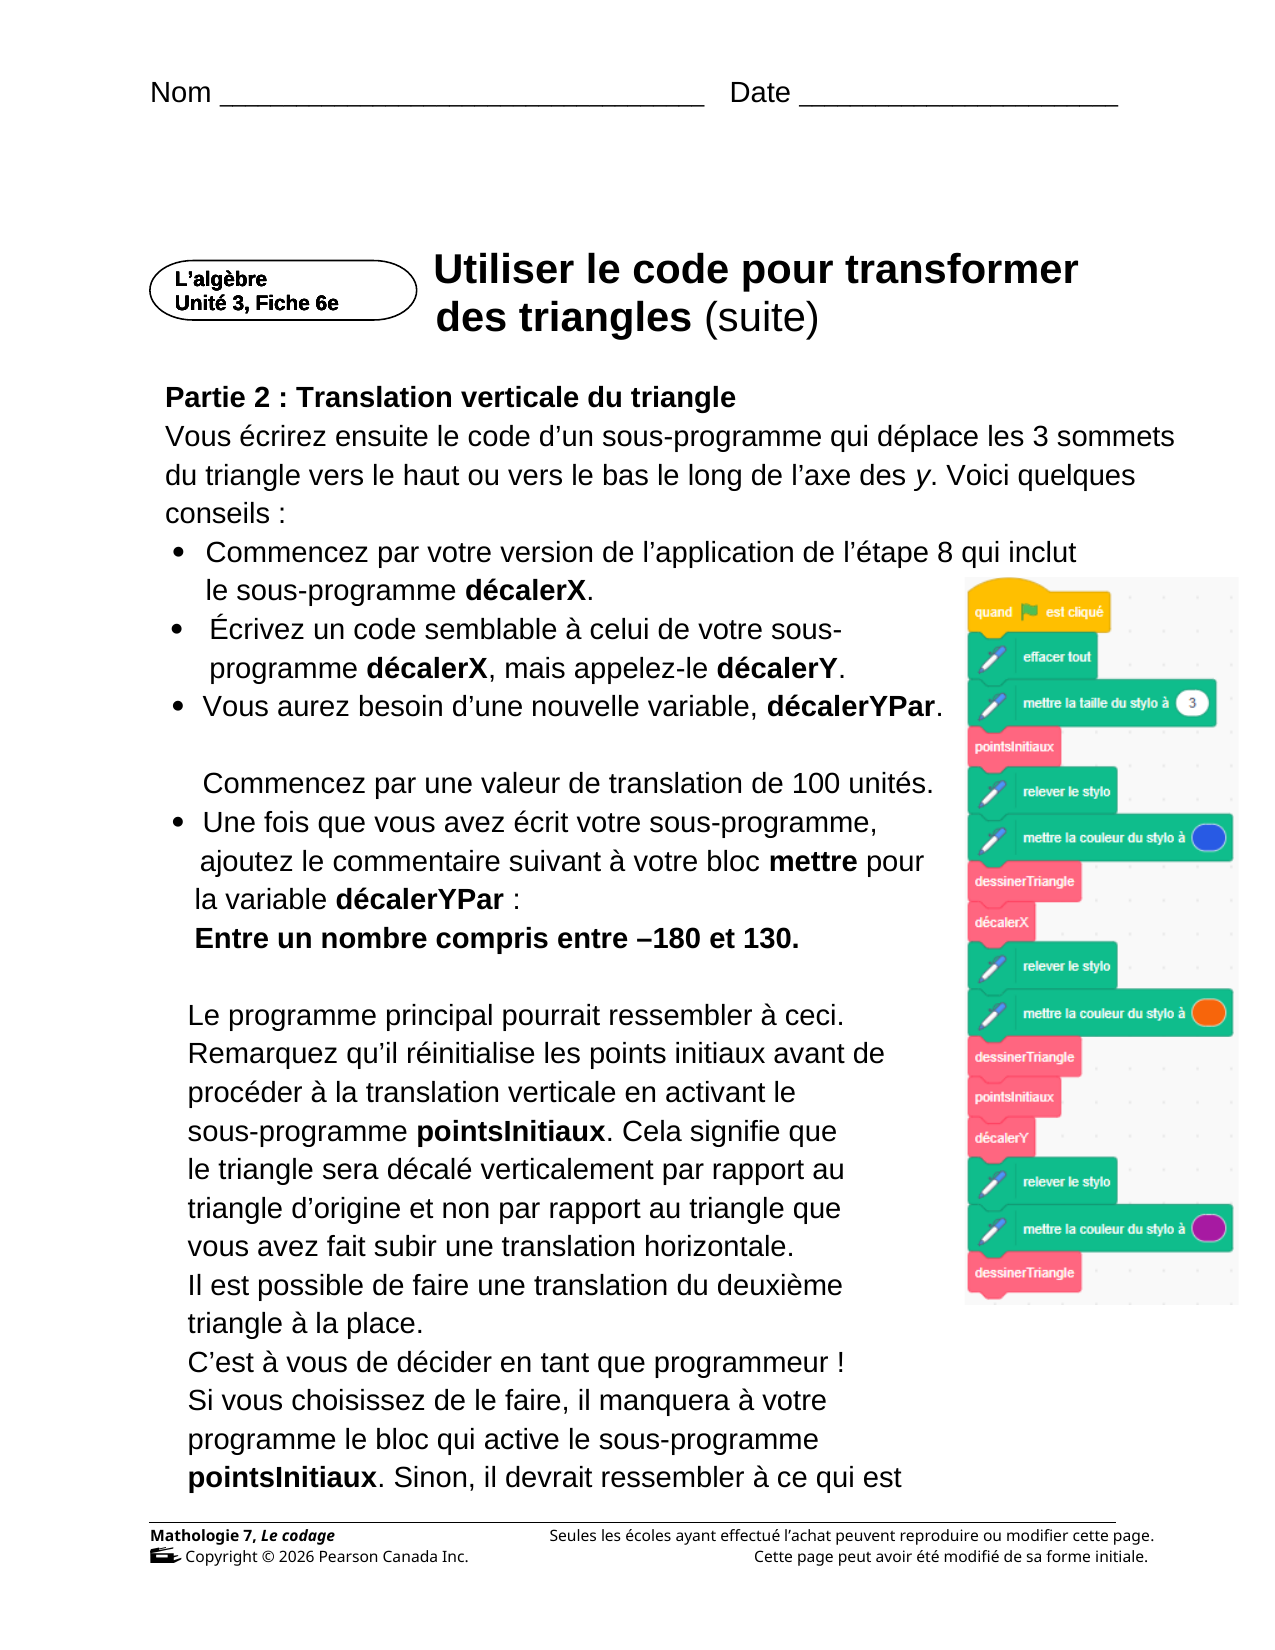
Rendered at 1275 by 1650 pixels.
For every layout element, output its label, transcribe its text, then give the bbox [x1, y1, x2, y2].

list Partie 2 : Translation verticale du triangle [165, 381, 1181, 414]
picture [150, 1547, 182, 1563]
list Écrivez un code semblable à celui de votre sous- programme décalerX, mais appelez-le décalerY. [172, 612, 964, 684]
text procéder à la translation verticale en activant le [187, 1075, 964, 1109]
list Commencez par votre version de l’application de l’étape 8 qui inclut le sous-programme décalerX. [173, 535, 1181, 607]
list Vous écrirez ensuite le code d’un sous-programme qui déplace les 3 sommets du triangle vers le haut ou vers le bas le long de l’axe des y. Voici quelques conseils : [165, 419, 1181, 530]
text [187, 1114, 1198, 1494]
list Une fois que vous avez écrit votre sous-programme, ajoutez le commentaire suivant à votre bloc mettre pour la variable décalerYPar : Entre un nombre compris entre –180 et 130. [173, 805, 964, 954]
picture [964, 577, 1239, 1305]
list Vous aurez besoin d’une nouvelle variable, décalerYPar. Commencez par une valeur de translation de 100 unités. [173, 689, 964, 800]
text Le programme principal pourrait ressembler à ceci. Remarquez qu’il réinitialise les points initiaux avant de [187, 998, 964, 1070]
